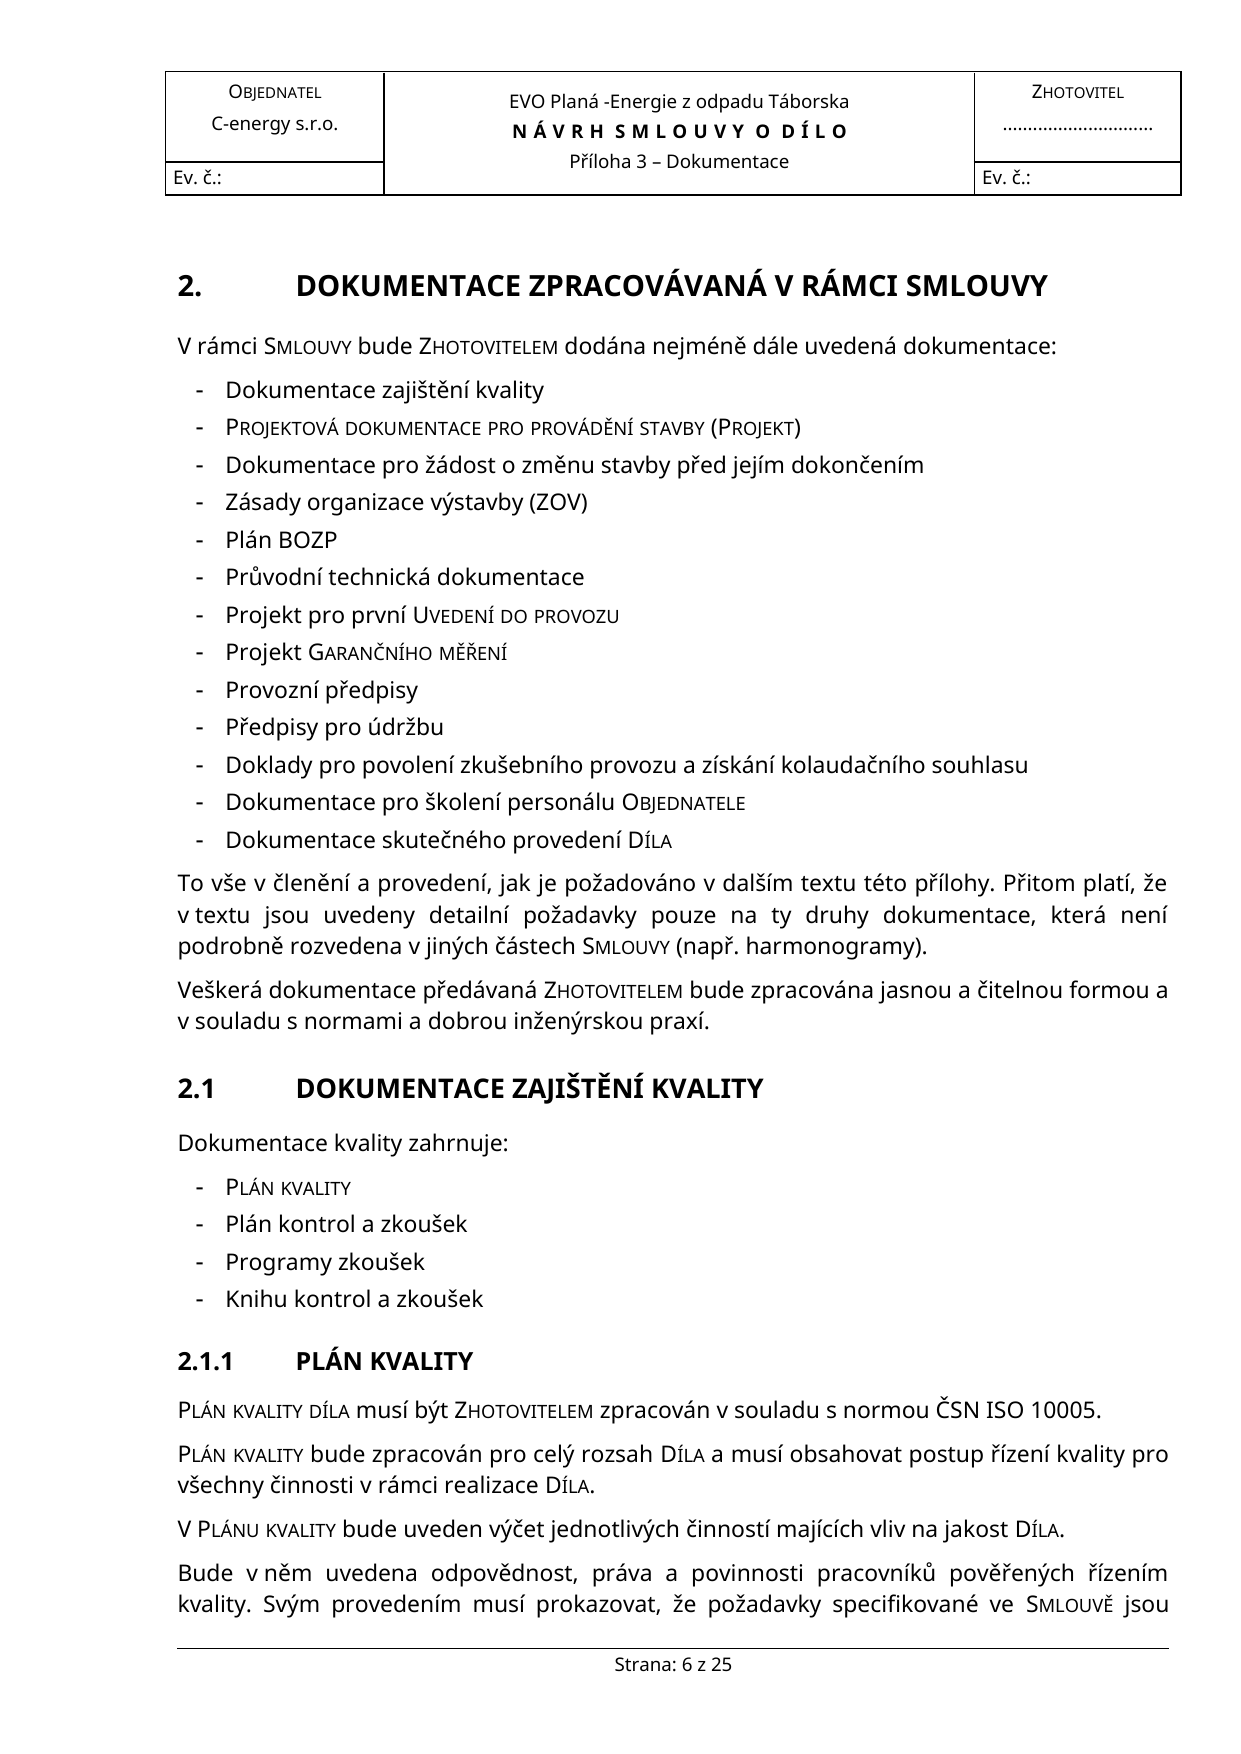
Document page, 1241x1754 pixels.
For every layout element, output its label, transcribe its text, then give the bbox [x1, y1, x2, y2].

text Plán kvality [196, 1171, 1169, 1202]
text Projektová dokumentace pro provádění stavby (Projekt) [196, 411, 1169, 442]
text Plán kontrol a zkoušek [196, 1208, 1169, 1239]
text Dokumentace kvality zahrnuje: [177, 1127, 1169, 1158]
subtitle Dokumentace zpracovávaná v rámci Smlouvy [177, 265, 1169, 305]
text Dokumentace pro školení personálu Objednatele [196, 786, 1169, 817]
text Předpisy pro údržbu [196, 711, 1169, 742]
text Dokumentace skutečného provedení Díla [196, 823, 1169, 855]
subtitle Dokumentace zajištění kvality [177, 1069, 1169, 1106]
text To vše v členění a provedení, jak je požadováno v dalším textu této přílohy. Přitom platí, že v textu jsou uvedeny detailní požadavky pouze na ty druhy dokumentace, která není podrobně rozvedena v jiných částech Smlouvy (např. harmonogramy). [177, 867, 1169, 961]
text Dokumentace pro žádost o změnu stavby před jejím dokončením [196, 448, 1169, 480]
text Plán kvality bude zpracován pro celý rozsah Díla a musí obsahovat postup řízení kvality pro všechny činnosti v rámci realizace Díla. [177, 1438, 1169, 1501]
text Projekt pro první Uvedení do provozu [196, 598, 1169, 630]
text Doklady pro povolení zkušebního provozu a získání kolaudačního souhlasu [196, 748, 1169, 780]
text Knihu kontrol a zkoušek [196, 1283, 1169, 1314]
text Průvodní technická dokumentace [196, 561, 1169, 592]
text Plán BOZP [196, 523, 1169, 555]
text Provozní předpisy [196, 673, 1169, 705]
text Projekt Garančního měření [196, 636, 1169, 667]
subtitle Plán kvality [177, 1344, 1169, 1378]
text Zásady organizace výstavby (ZOV) [196, 486, 1169, 517]
text Veškerá dokumentace předávaná Zhotovitelem bude zpracována jasnou a čitelnou formou a v souladu s normami a dobrou inženýrskou praxí. [177, 973, 1169, 1036]
text Programy zkoušek [196, 1246, 1169, 1277]
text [177, 1557, 1169, 1619]
text V Plánu kvality bude uveden výčet jednotlivých činností majících vliv na jakost Díla. [177, 1513, 1169, 1544]
text V rámci Smlouvy bude Zhotovitelem dodána nejméně dále uvedená dokumentace: [177, 330, 1169, 361]
text Dokumentace zajištění kvality [196, 373, 1169, 405]
text Plán kvality díla musí být Zhotovitelem zpracován v souladu s normou ČSN ISO 10005. [177, 1394, 1169, 1426]
